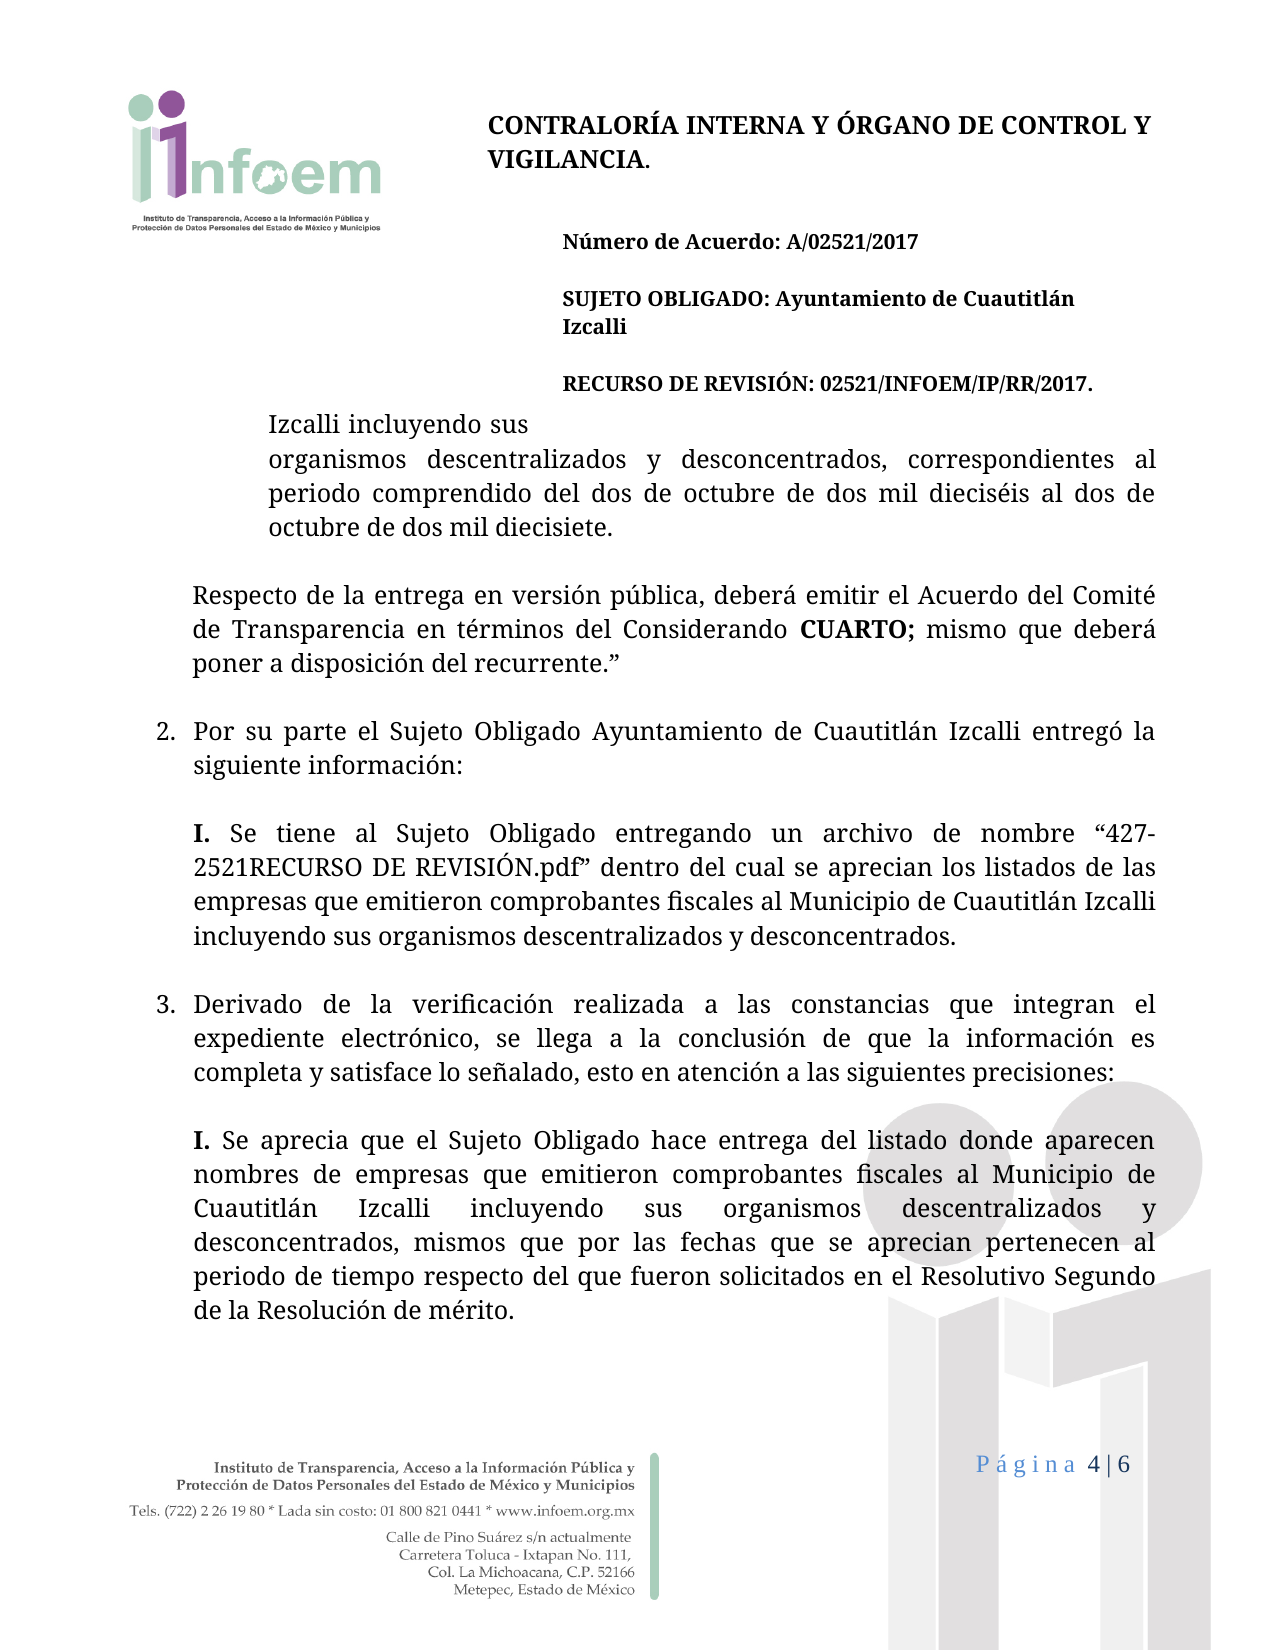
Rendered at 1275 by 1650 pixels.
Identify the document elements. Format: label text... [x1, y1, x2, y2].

list I. Se tiene al Sujeto Obligado entregando un archivo de nombre “427-2521RECURSO DE REVISIÓN.pdf” dentro del cual se aprecian los listados de las empresas que emitieron comprobantes fiscales al Municipio de Cuautitlán Izcalli incluyendo sus organismos descentralizados y desconcentrados. [193, 816, 1157, 952]
list I. Se aprecia que el Sujeto Obligado hace entrega del listado donde aparecen nombres de empresas que emitieron comprobantes fiscales al Municipio de Cuautitlán Izcalli incluyendo sus organismos descentralizados y desconcentrados, mismos que por las fechas que se aprecian pertenecen al periodo de tiempo respecto del que fueron solicitados en el Resolutivo Segundo de la Resolución de mérito. [193, 1122, 1157, 1327]
list Por su parte el Sujeto Obligado Ayuntamiento de Cuautitlán Izcalli entregó la siguiente información: [156, 714, 1157, 782]
picture [4, 30, 1275, 1650]
list Derivado de la verificación realizada a las constancias que integran el expediente electrónico, se llega a la conclusión de que la información es completa y satisface lo señalado, esto en atención a las siguientes precisiones: [156, 986, 1157, 1088]
text Respecto de la entrega en versión pública, deberá emitir el Acuerdo del Comité de Transparencia en términos del Considerando CUARTO; mismo que deberá poner a disposición del recurrente.” [192, 577, 1157, 680]
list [231, 407, 1157, 543]
